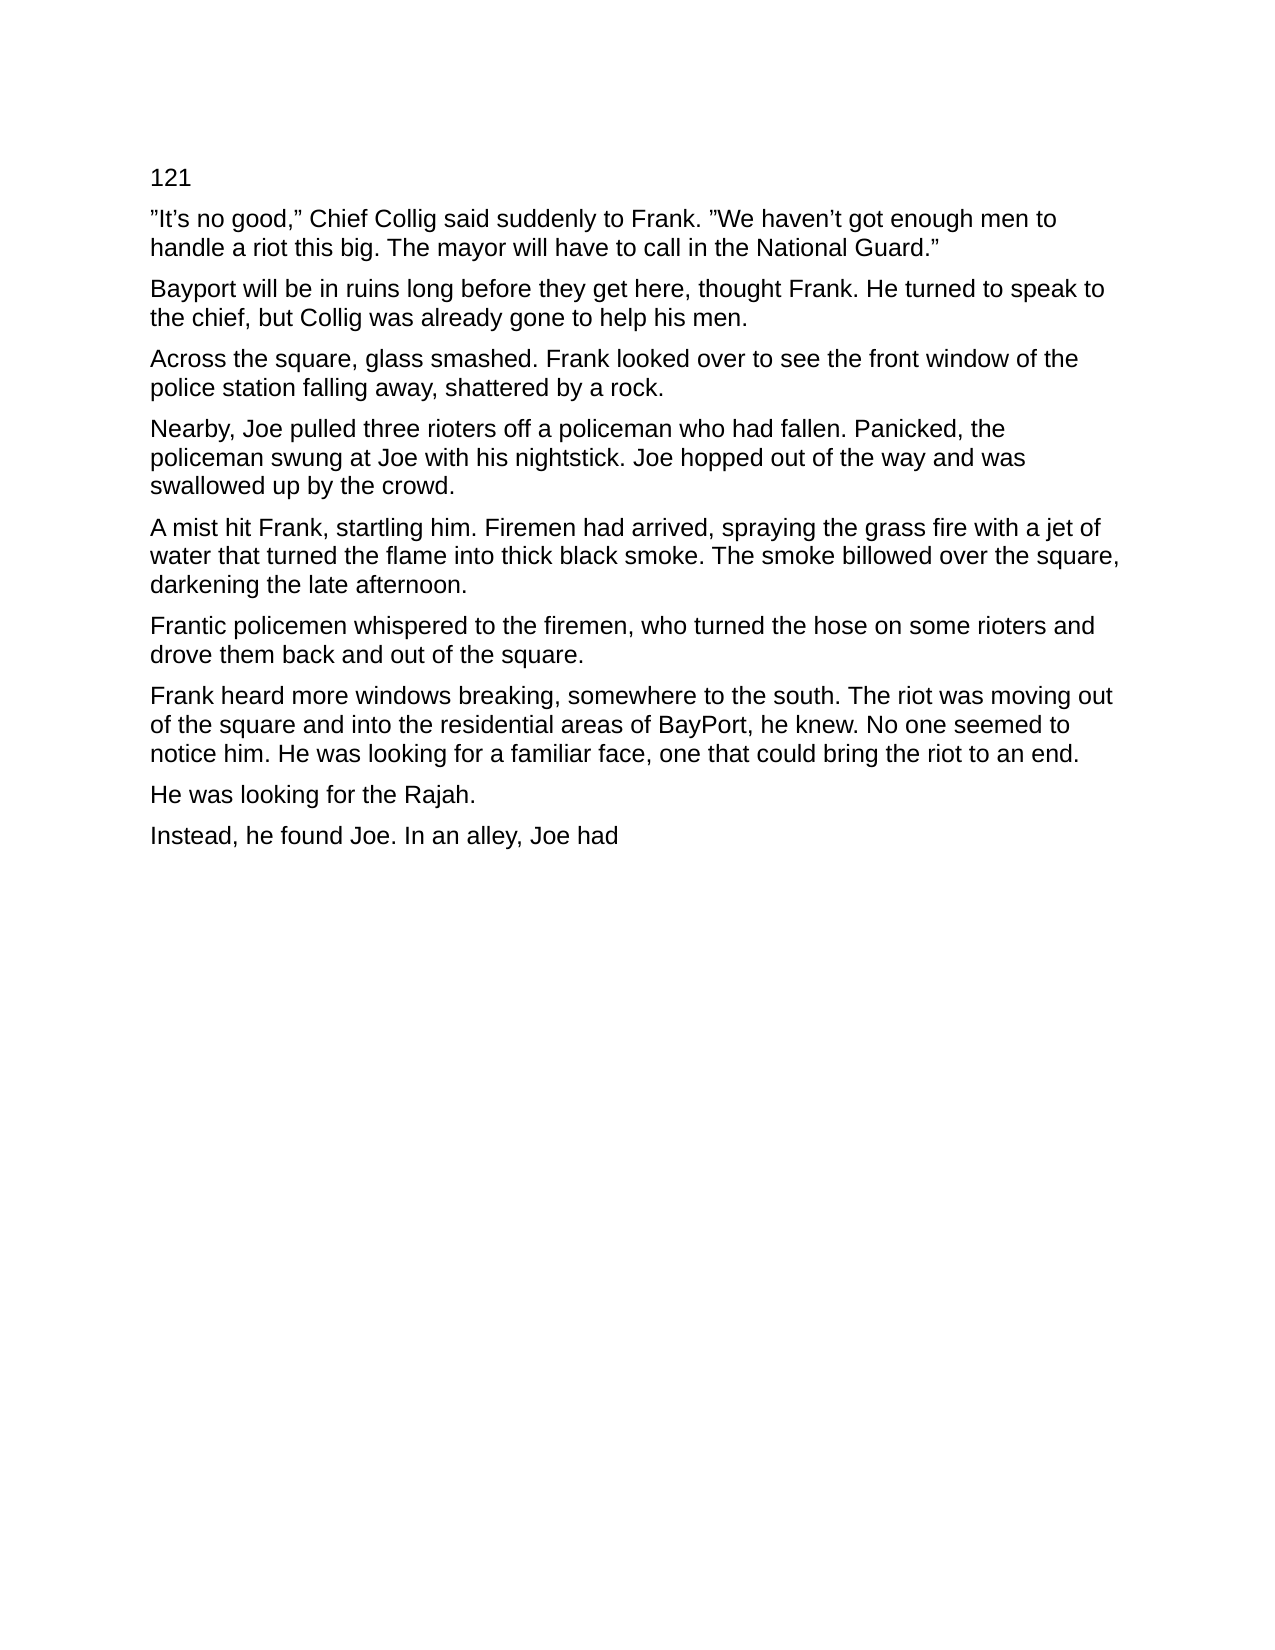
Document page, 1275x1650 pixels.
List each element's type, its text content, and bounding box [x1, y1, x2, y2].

text Frantic policemen whispered to the firemen, who turned the hose on some rioters and drove them back and out of the square. [150, 611, 1125, 669]
text A mist hit Frank, startling him. Firemen had arrived, spraying the grass fire with a jet of water that turned the flame into thick black smoke. The smoke billowed over the square, darkening the late afternoon. [150, 512, 1125, 599]
text ”It’s no good,” Chief Collig said suddenly to Frank. ”We haven’t got enough men to handle a riot this big. The mayor will have to call in the National Guard.” [150, 204, 1125, 261]
text Across the square, glass smashed. Frank looked over to see the front window of the police station falling away, shattered by a rock. [150, 344, 1125, 401]
text Bayport will be in ruins long before they get here, thought Frank. He turned to speak to the chief, but Collig was already gone to help his men. [150, 274, 1125, 331]
text Nearby, Joe pulled three rioters off a policeman who had fallen. Panicked, the policeman swung at Joe with his nightstick. Joe hopped out of the way and was swallowed up by the crowd. [150, 414, 1125, 500]
text Instead, he found Joe. In an alley, Joe had [150, 821, 1125, 850]
text 121 [150, 162, 1125, 191]
text He was looking for the Rajah. [150, 780, 1125, 809]
text Frank heard more windows breaking, somewhere to the south. The riot was moving out of the square and into the residential areas of BayPort, he knew. No one seemed to notice him. He was looking for a familiar face, one that could bring the riot to an end. [150, 681, 1125, 767]
